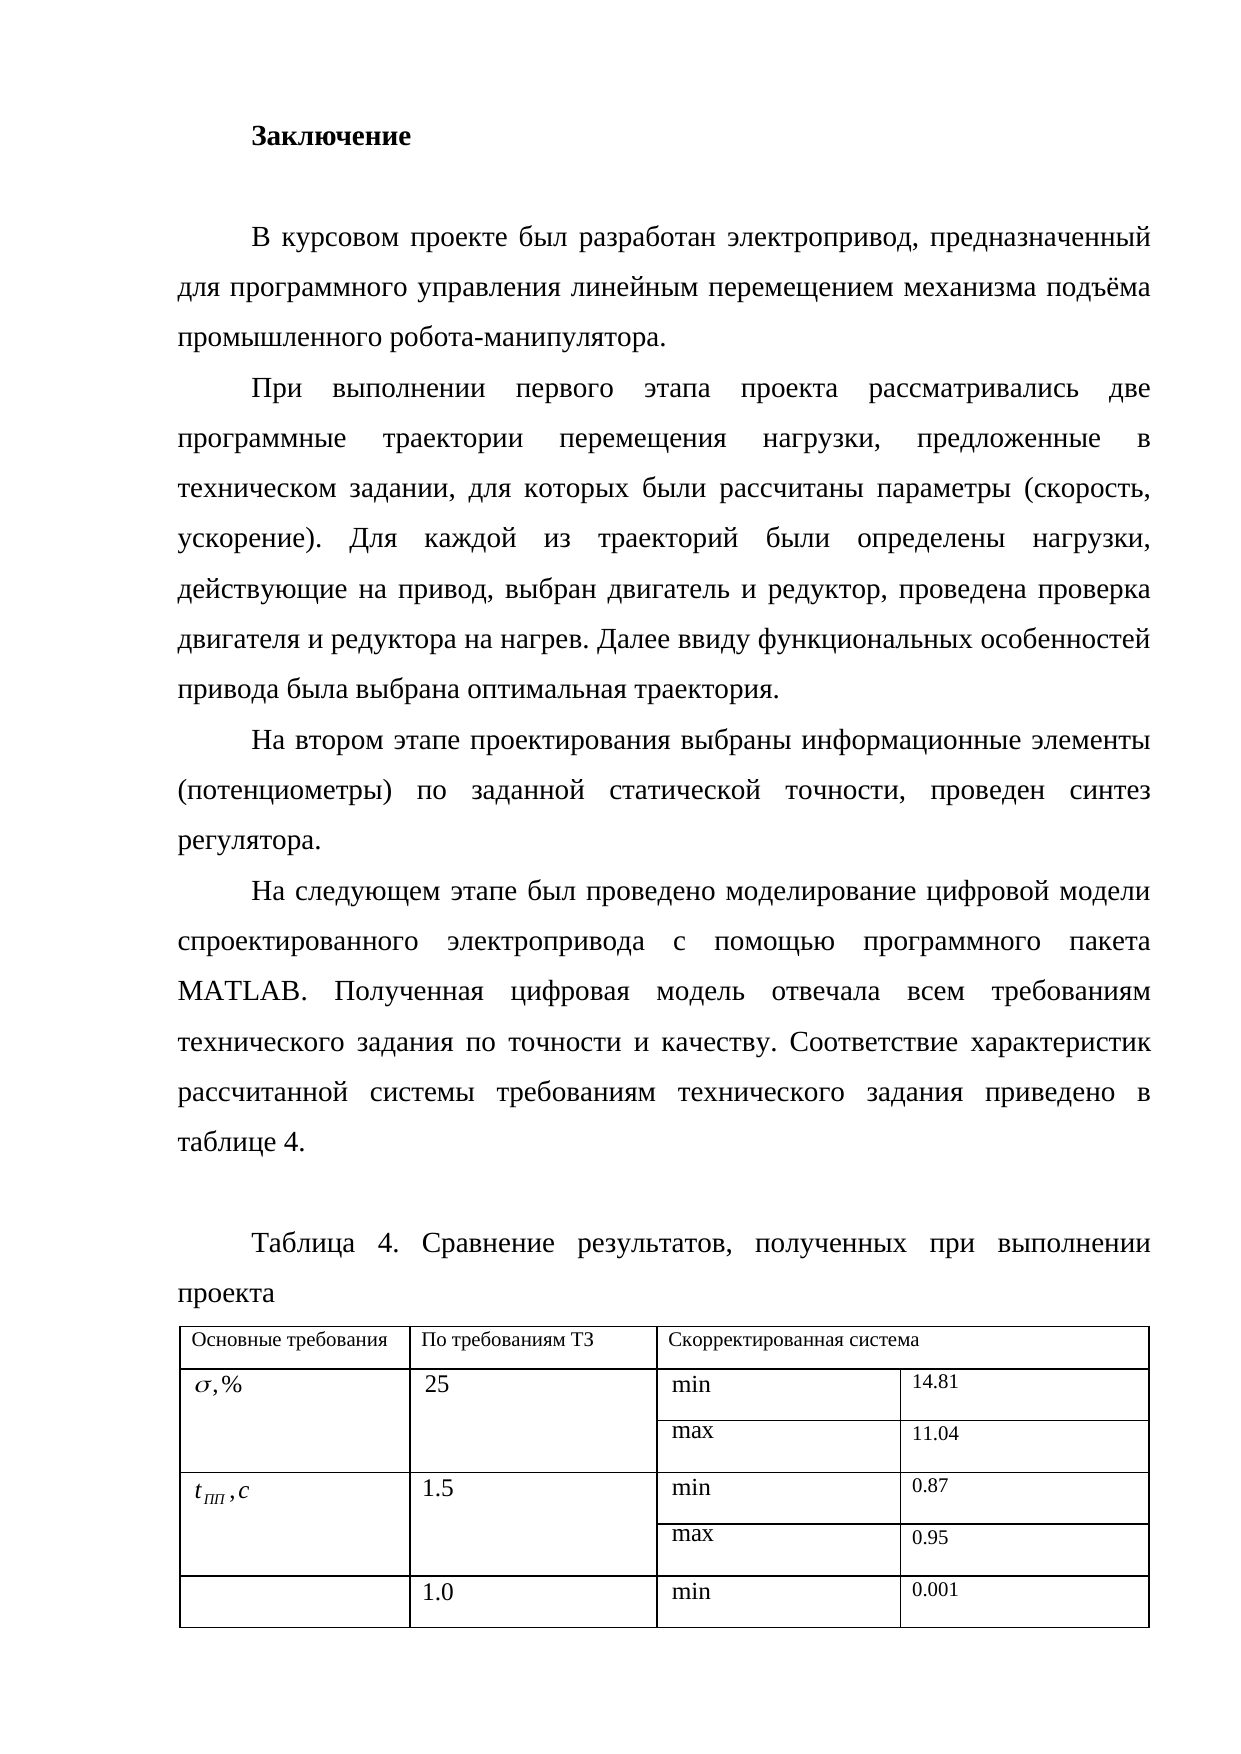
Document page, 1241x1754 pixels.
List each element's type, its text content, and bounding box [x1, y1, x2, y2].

table_cell [411, 1370, 656, 1471]
table_header Скорректированная система [658, 1327, 1148, 1368]
subtitle Заключение [177, 118, 1152, 152]
table_cell 11.04 [901, 1421, 1148, 1471]
text При выполнении первого этапа проекта рассматривались две программные траектории перемещения нагрузки, предложенные в техническом задании, для которых были рассчитаны параметры (скорость, ускорение). Для каждой из траекторий были определены нагрузки, действующие на привод, выбран двигатель и редуктор, проведена проверка двигателя и редуктора на нагрев. Далее ввиду функциональных особенностей привода была выбрана оптимальная траектория. [177, 370, 1152, 705]
table_cell 0.95 [901, 1525, 1148, 1575]
table_cell [181, 1577, 409, 1627]
table_cell 0.87 [901, 1473, 1148, 1523]
table_cell 14.81 [901, 1370, 1148, 1420]
table_cell [658, 1577, 900, 1627]
text В курсовом проекте был разработан электропривод, предназначенный для программного управления линейным перемещением механизма подъёма промышленного робота-манипулятора. [177, 219, 1152, 353]
text Таблица 4. Сравнение результатов, полученных при выполнении проекта [177, 1225, 1152, 1309]
table_cell [411, 1473, 656, 1575]
table_cell [658, 1370, 900, 1420]
table_cell [411, 1577, 656, 1627]
table_header По требованиям ТЗ [411, 1327, 656, 1368]
text На следующем этапе был проведено моделирование цифровой модели спроектированного электропривода с помощью программного пакета MATLAB. Полученная цифровая модель отвечала всем требованиям технического задания по точности и качеству. Соответствие характеристик рассчитанной системы требованиям технического задания приведено в таблице 4. [177, 873, 1152, 1158]
text На втором этапе проектирования выбраны информационные элементы (потенциометры) по заданной статической точности, проведен синтез регулятора. [177, 722, 1152, 856]
table_cell [658, 1473, 900, 1523]
table_cell 0.001 [901, 1577, 1148, 1627]
table_cell [181, 1370, 409, 1471]
table_cell [658, 1421, 900, 1471]
table_cell [658, 1525, 900, 1575]
table_header Основные требования [181, 1327, 409, 1368]
table_cell [181, 1473, 409, 1575]
